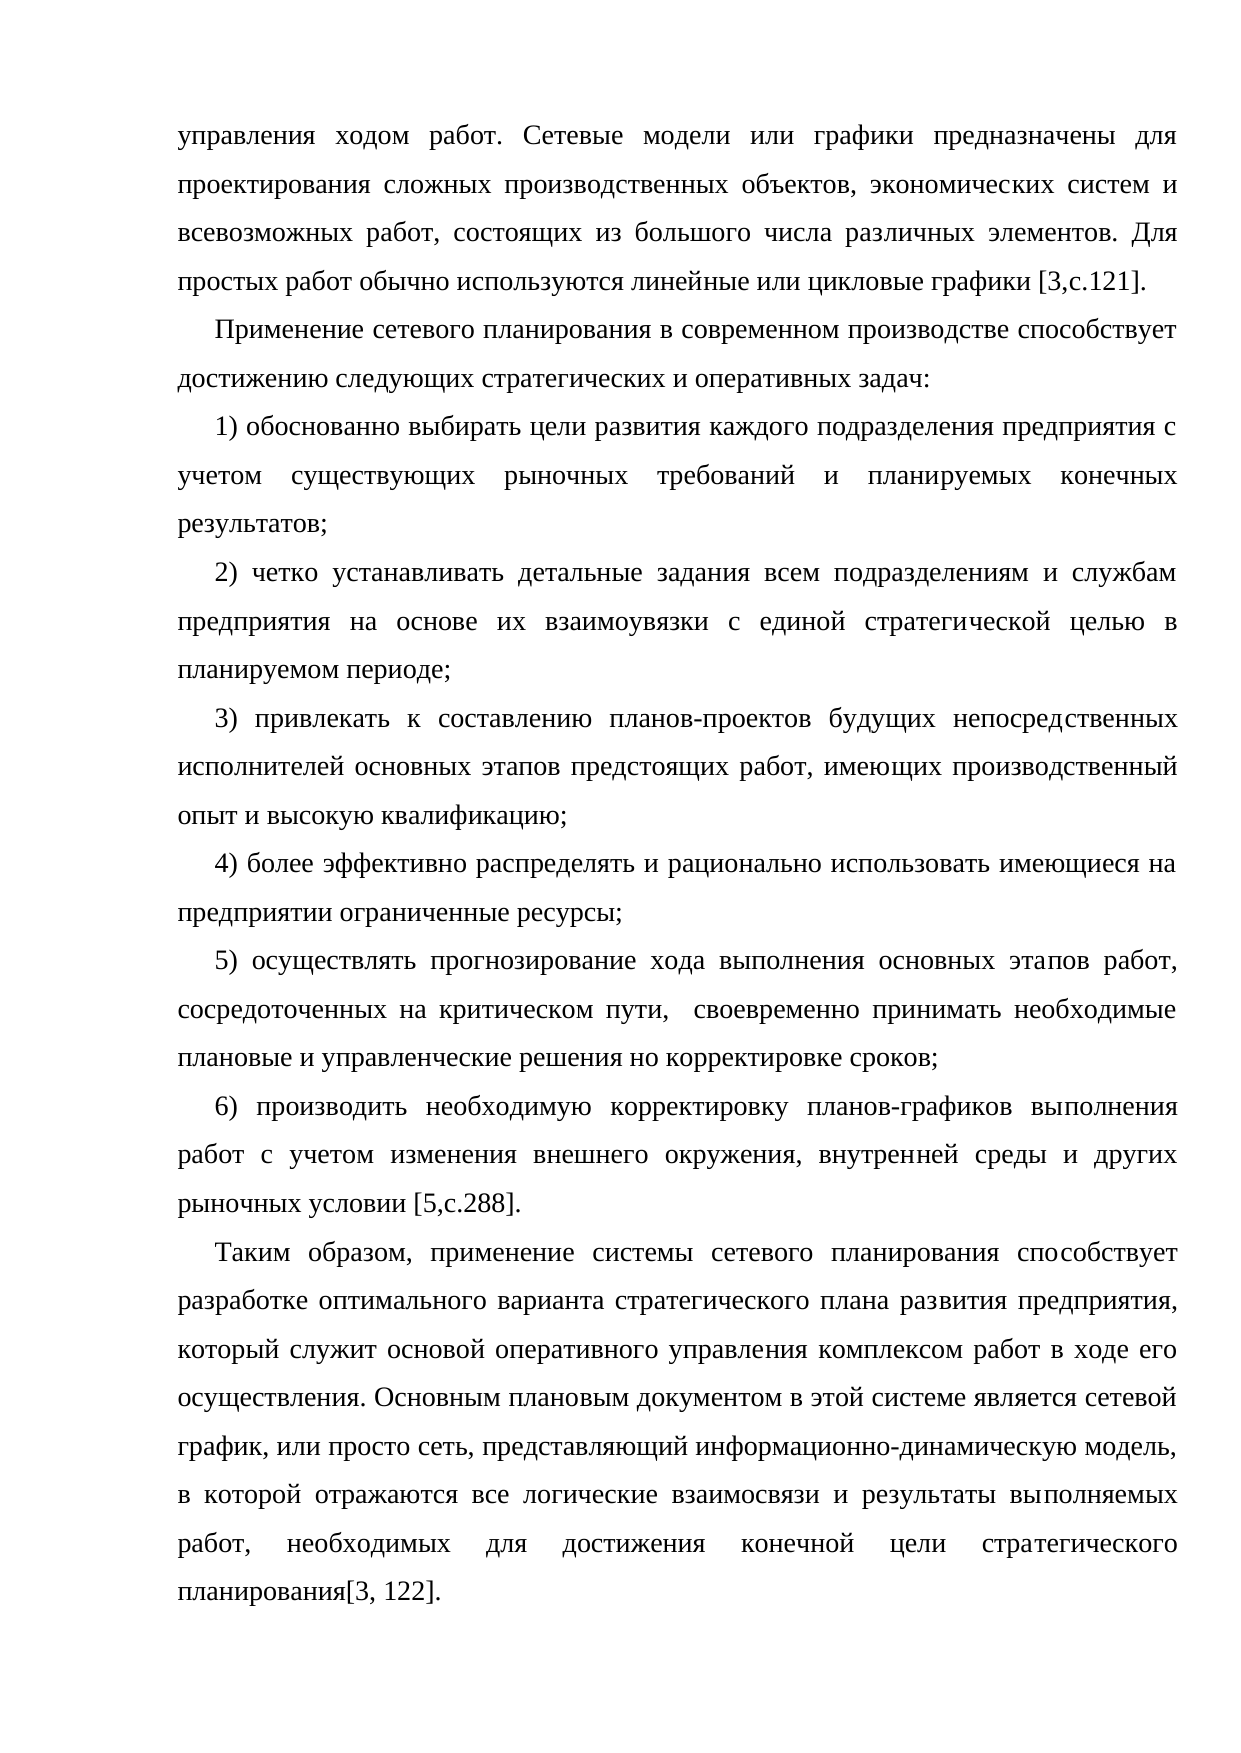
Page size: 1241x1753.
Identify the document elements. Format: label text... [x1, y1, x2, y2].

text Таким образом, применение системы сетевого планирования способствует разработке оптимального варианта стратегического плана развития предприятия, который служит основой оперативного управления комплексом работ в ходе его осуществления. Основным плановым документом в этой системе является сетевой график, или просто сеть, представляющий информационно-динамическую модель, в которой отражаются все логические взаимосвязи и результаты выполняемых работ, необходимых для достижения конечной цели стратегического планирования[3, 122]. [177, 1234, 1178, 1607]
text Применение сетевого планирования в современном производстве способствует достижению следующих стратегических и оперативных задач: [177, 312, 1178, 393]
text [177, 118, 1178, 296]
text 1) обоснованно выбирать цели развития каждого подразделения предприятия с учетом существующих рыночных требований и планируемых конечных результатов; [177, 409, 1178, 539]
text 2) четко устанавливать детальные задания всем подразделениям и службам предприятия на основе их взаимоувязки с единой стратегической целью в планируемом периоде; [177, 555, 1178, 684]
text 6) производить необходимую корректировку планов-графиков выполнения работ с учетом изменения внешнего окружения, внутренней среды и других рыночных условии [5,c.288]. [177, 1089, 1178, 1218]
text 4) более эффективно распределять и рационально использовать имеющиеся на предприятии ограниченные ресурсы; [177, 846, 1178, 927]
text 3) привлекать к составлению планов-проектов будущих непосредственных исполнителей основных этапов предстоящих работ, имеющих производственный опыт и высокую квалификацию; [177, 701, 1178, 830]
text 5) осуществлять прогнозирование хода выполнения основных этапов работ, сосредоточенных на критическом пути, своевременно принимать необходимые плановые и управленческие решения но корректировке сроков; [177, 943, 1178, 1073]
